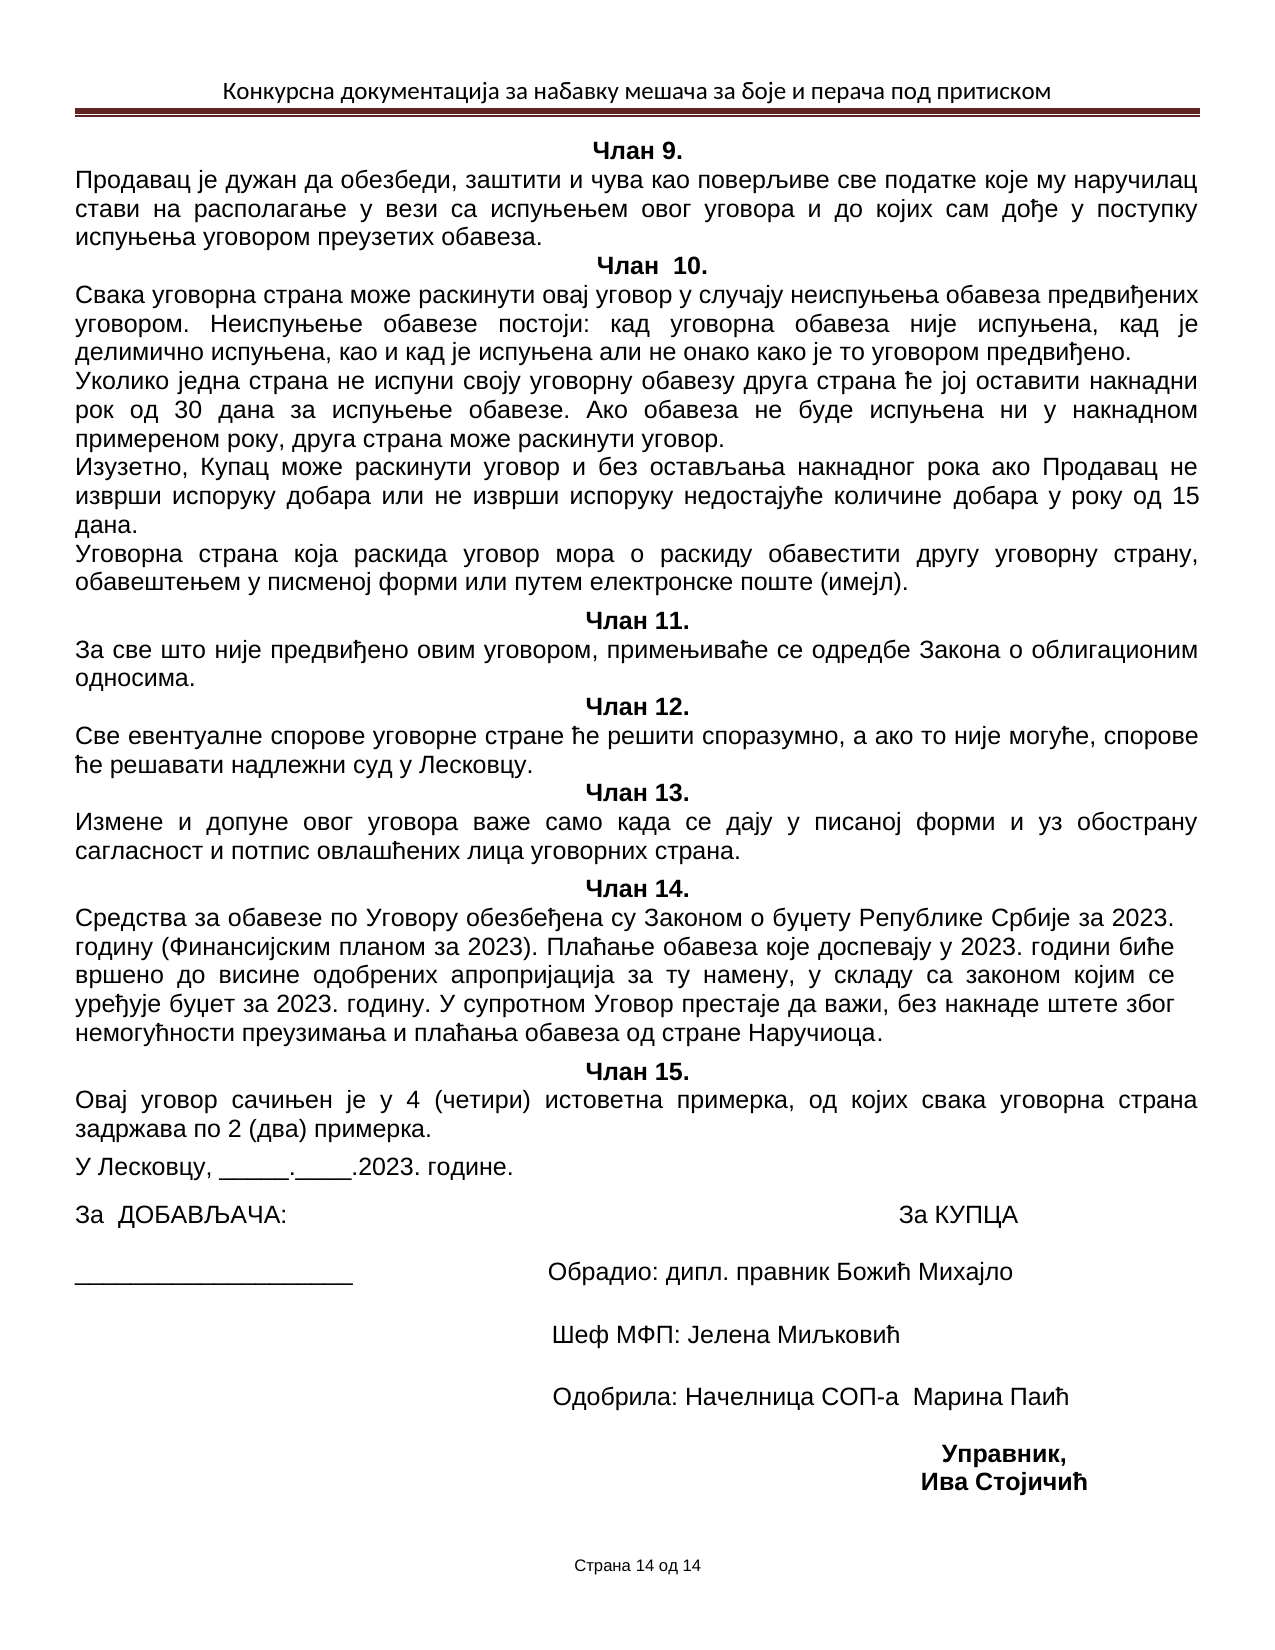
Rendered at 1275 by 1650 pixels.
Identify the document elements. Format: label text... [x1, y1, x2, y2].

text Ива Стојичић [75, 1467, 1200, 1496]
text Измене и допуне овог уговора важе само када се дају у писаној форми и уз обострану сагласност и потпис овлашћених лица уговорних страна. [75, 807, 1200, 864]
text Члан 12. [75, 692, 1200, 721]
text Продавац је дужан да обезбеди, заштити и чува као поверљиве све податке које му наручилац стави на располагање у вези са испуњењем овог уговора и до којих сам дође у поступку испуњења уговором преузетих обавеза. [75, 165, 1200, 251]
text Члан 9. [75, 136, 1200, 165]
text Изузетно, Купац може раскинути уговор и без остављања накнадног рока ако Продавац не изврши испоруку добара или не изврши испоруку недостајуће количине добара у року од 15 дана. [75, 452, 1200, 539]
text Шеф МФП: Јелена Миљковић [37, 1319, 1200, 1348]
text Члан 15. [75, 1056, 1200, 1085]
text Средства за обавезе по Уговору обезбеђена су Законом о буџету Републике Србије за 2023. годину (Финансијским планом за 2023). Плаћање обавеза које доспевају у 2023. години биће вршено до висине одобрених апропријација за ту намену, у складу са законом којим се уређује буџет за 2023. годину. У супротном Уговор престаје да важи, без накнаде штете због немогућности преузимања и плаћања обавеза од стране Наручиоца. [75, 903, 1176, 1047]
text За ДОБАВЉАЧА: За КУПЦА [75, 1201, 1200, 1229]
text Члан 13. [75, 778, 1200, 807]
text Члан 14. [75, 874, 1200, 903]
text Члан 11. [75, 606, 1200, 634]
text Све евентуалне спорове уговорне стране ће решити споразумно, а ако то није могуће, спорове ће решавати надлежни суд у Лесковцу. [75, 721, 1200, 778]
text Уколико једна страна не испуни своју уговорну обавезу друга страна ће јој оставити накнадни рок од 30 дана за испуњење обавезе. Ако обавеза не буде испуњена ни у накнадном примереном року, друга страна може раскинути уговор. [75, 366, 1200, 452]
text Овај уговор сачињен је у 4 (четири) истоветна примерка, од којих свака уговорна страна задржава по 2 (два) примерка. [75, 1085, 1200, 1143]
text Управник, [75, 1439, 1200, 1467]
text Свака уговорна страна може раскинути овај уговор у случају неиспуњења обавеза предвиђених уговором. Неиспуњење обавезе постоји: кад уговорна обавеза није испуњена, кад је делимично испуњена, као и кад је испуњена али не онако како је то уговором предвиђено. [75, 280, 1200, 366]
text Члан 10. [442, 251, 1200, 280]
text Уговорна страна која раскида уговор мора о раскиду обавестити другу уговорну страну, обавештењем у писменој форми или путем електронске поште (имејл). [75, 539, 1200, 596]
text У Лесковцу, _____.____.2023. године. [75, 1152, 1200, 1181]
text За све што није предвиђено овим уговором, примењиваће се одредбе Закона о облигационим односима. [75, 634, 1200, 692]
text Одобрила: Начелница СОП-а Марина Паић [75, 1382, 1200, 1411]
text ____________________ Обрадио: дипл. правник Божић Михајло [75, 1257, 1200, 1286]
